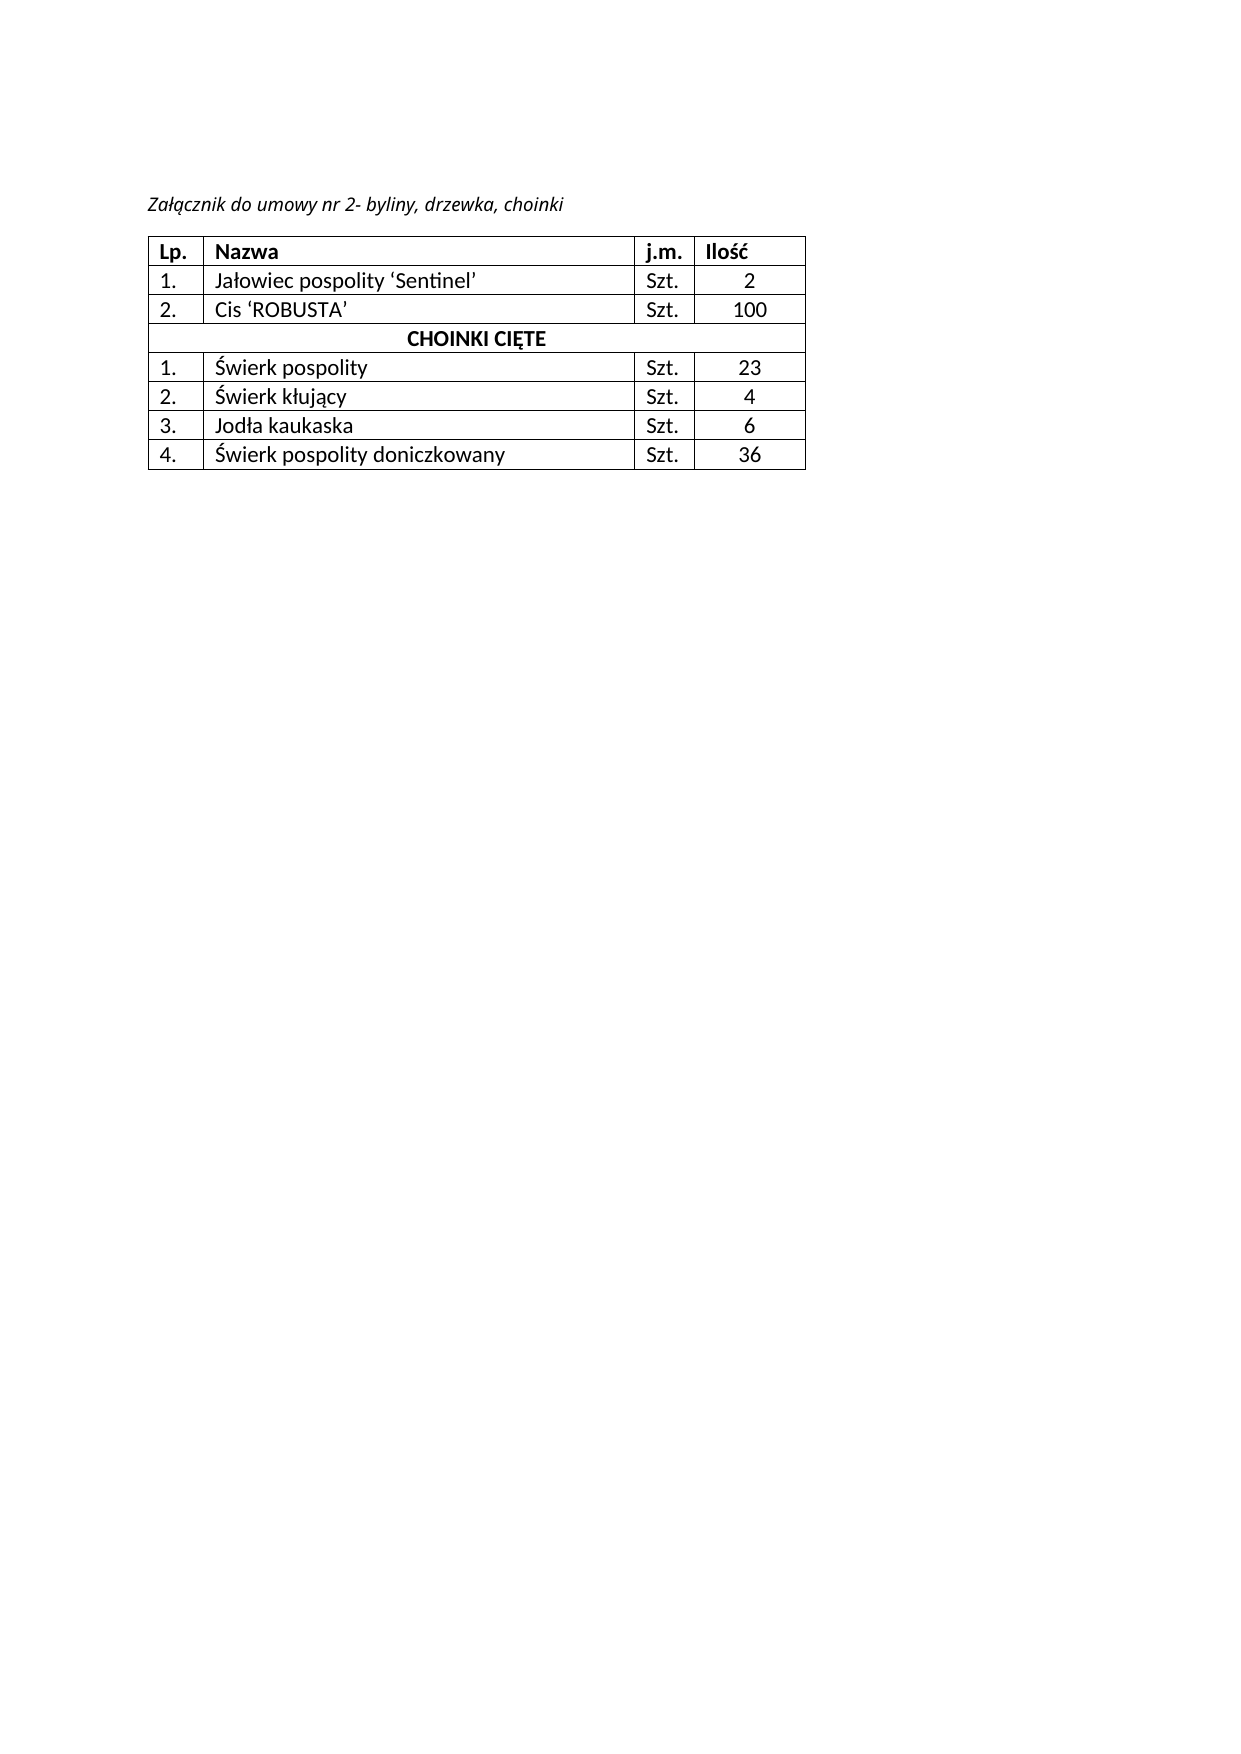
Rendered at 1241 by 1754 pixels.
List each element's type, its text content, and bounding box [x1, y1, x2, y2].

table_cell Szt. [635, 353, 694, 381]
table_cell Świerk pospolity doniczkowany [204, 440, 634, 468]
table_cell Szt. [635, 266, 694, 294]
table_cell Szt. [635, 382, 694, 410]
table_header j.m. [635, 237, 694, 265]
table_cell 2. [149, 295, 203, 323]
table_cell Świerk kłujący [204, 382, 634, 410]
table_cell CHOINKI CIĘTE [149, 324, 805, 352]
table_cell Jodła kaukaska [204, 411, 634, 439]
table_cell Świerk pospolity [204, 353, 634, 381]
table_cell 36 [695, 440, 805, 468]
table_cell Cis ‘ROBUSTA’ [204, 295, 634, 323]
table_cell 100 [695, 295, 805, 323]
table_cell 23 [695, 353, 805, 381]
table_header Ilość [695, 237, 805, 265]
table_header Nazwa [204, 237, 634, 265]
table_cell 2. [149, 382, 203, 410]
table_cell Jałowiec pospolity ‘Sentinel’ [204, 266, 634, 294]
table_header Lp. [149, 237, 203, 265]
table_cell 3. [149, 411, 203, 439]
table_cell Szt. [635, 440, 694, 468]
table_cell Szt. [635, 411, 694, 439]
table_cell 1. [149, 353, 203, 381]
table_cell 6 [695, 411, 805, 439]
table_cell 4. [149, 440, 203, 468]
table_cell 4 [695, 382, 805, 410]
text Załącznik do umowy nr 2- byliny, drzewka, choinki [148, 192, 1093, 217]
table_cell 1. [149, 266, 203, 294]
table_cell Szt. [635, 295, 694, 323]
table_cell 2 [695, 266, 805, 294]
